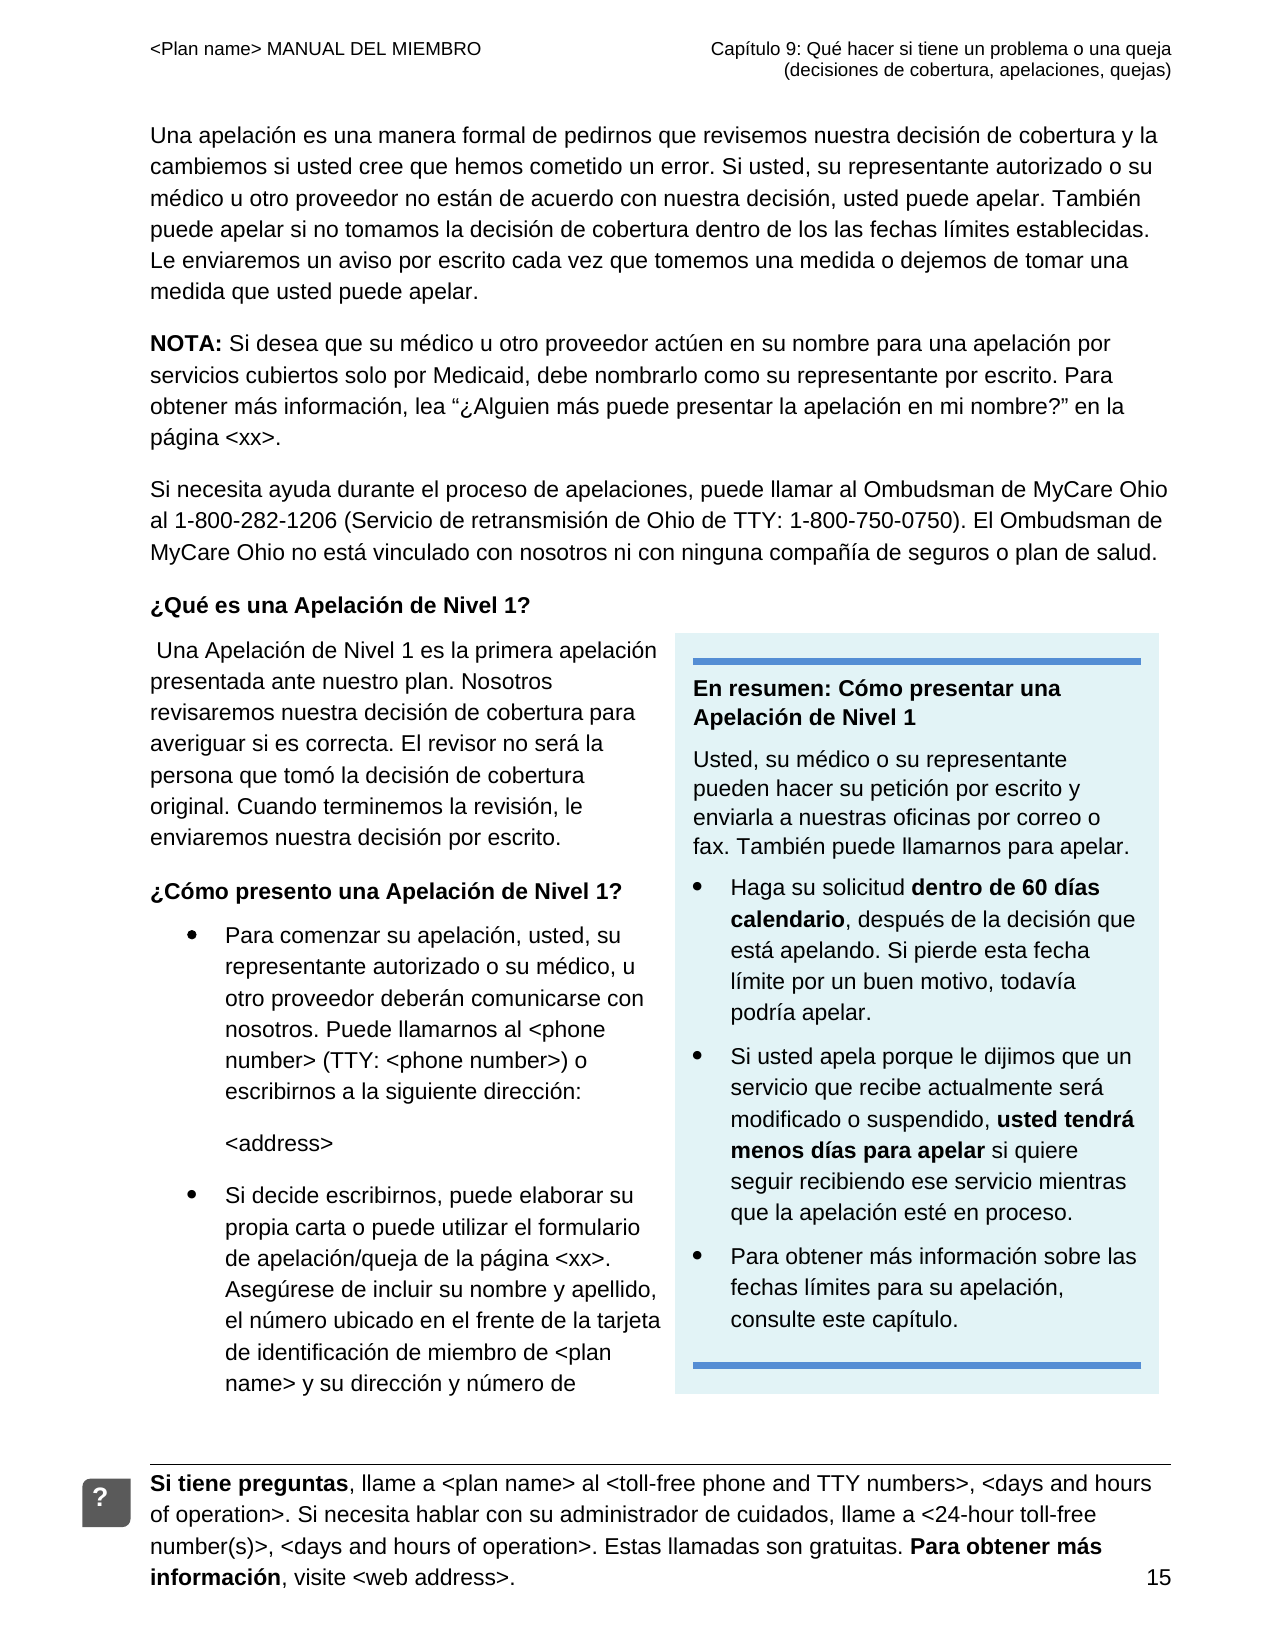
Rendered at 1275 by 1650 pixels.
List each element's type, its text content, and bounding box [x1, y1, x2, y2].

list Para comenzar su apelación, usted, su representante autorizado o su médico, u otro proveedor deberán comunicarse con nosotros. Puede llamarnos al <phone number> (TTY: <phone number>) o escribirnos a la siguiente dirección: [187, 918, 675, 1106]
text Si necesita ayuda durante el proceso de apelaciones, puede llamar al Ombudsman de MyCare Ohio al 1-800-282-1206 (Servicio de retransmisión de Ohio de TTY: 1-800-750-0750). El Ombudsman de MyCare Ohio no está vinculado con nosotros ni con ninguna compañía de seguros o plan de salud. [150, 473, 1171, 566]
subtitle ¿Qué es una Apelación de Nivel 1? [150, 587, 1096, 621]
text Una Apelación de Nivel 1 es la primera apelación presentada ante nuestro plan. Nosotros revisaremos nuestra decisión de cobertura para averiguar si es correcta. El revisor no será la persona que tomó la decisión de cobertura original. Cuando terminemos la revisión, le enviaremos nuestra decisión por escrito. [150, 633, 675, 852]
list <address> [225, 1127, 675, 1158]
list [187, 1179, 1096, 1398]
list Una apelación es una manera formal de pedirnos que revisemos nuestra decisión de cobertura y la cambiemos si usted cree que hemos cometido un error. Si usted, su representante autorizado o su médico u otro proveedor no están de acuerdo con nuestra decisión, usted puede apelar. También puede apelar si no tomamos la decisión de cobertura dentro de los las fechas límites establecidas. Le enviaremos un aviso por escrito cada vez que tomemos una medida o dejemos de tomar una medida que usted puede apelar. [150, 118, 1171, 306]
table_header En resumen: Cómo presentar una Apelación de Nivel 1 Usted, su médico o su representante pueden hacer su petición por escrito y enviarla a nuestras oficinas por correo o fax. También puede llamarnos para apelar. Haga su solicitud dentro de 60 días calendario, después de la decisión que está apelando. Si pierde esta fecha límite por un buen motivo, todavía podría apelar. Si usted apela porque le dijimos que un servicio que recibe actualmente será modificado o suspendido, usted tendrá menos días para apelar si quiere seguir recibiendo ese servicio mientras que la apelación esté en proceso. Para obtener más información sobre las fechas límites para su apelación, consulte este capítulo. [688, 646, 1146, 1381]
subtitle ¿Cómo presento una Apelación de Nivel 1? [150, 873, 675, 906]
text NOTA: Si desea que su médico u otro proveedor actúen en su nombre para una apelación por servicios cubiertos solo por Medicaid, debe nombrarlo como su representante por escrito. Para obtener más información, lea “¿Alguien más puede presentar la apelación en mi nombre?” en la página <xx>. [150, 327, 1171, 452]
